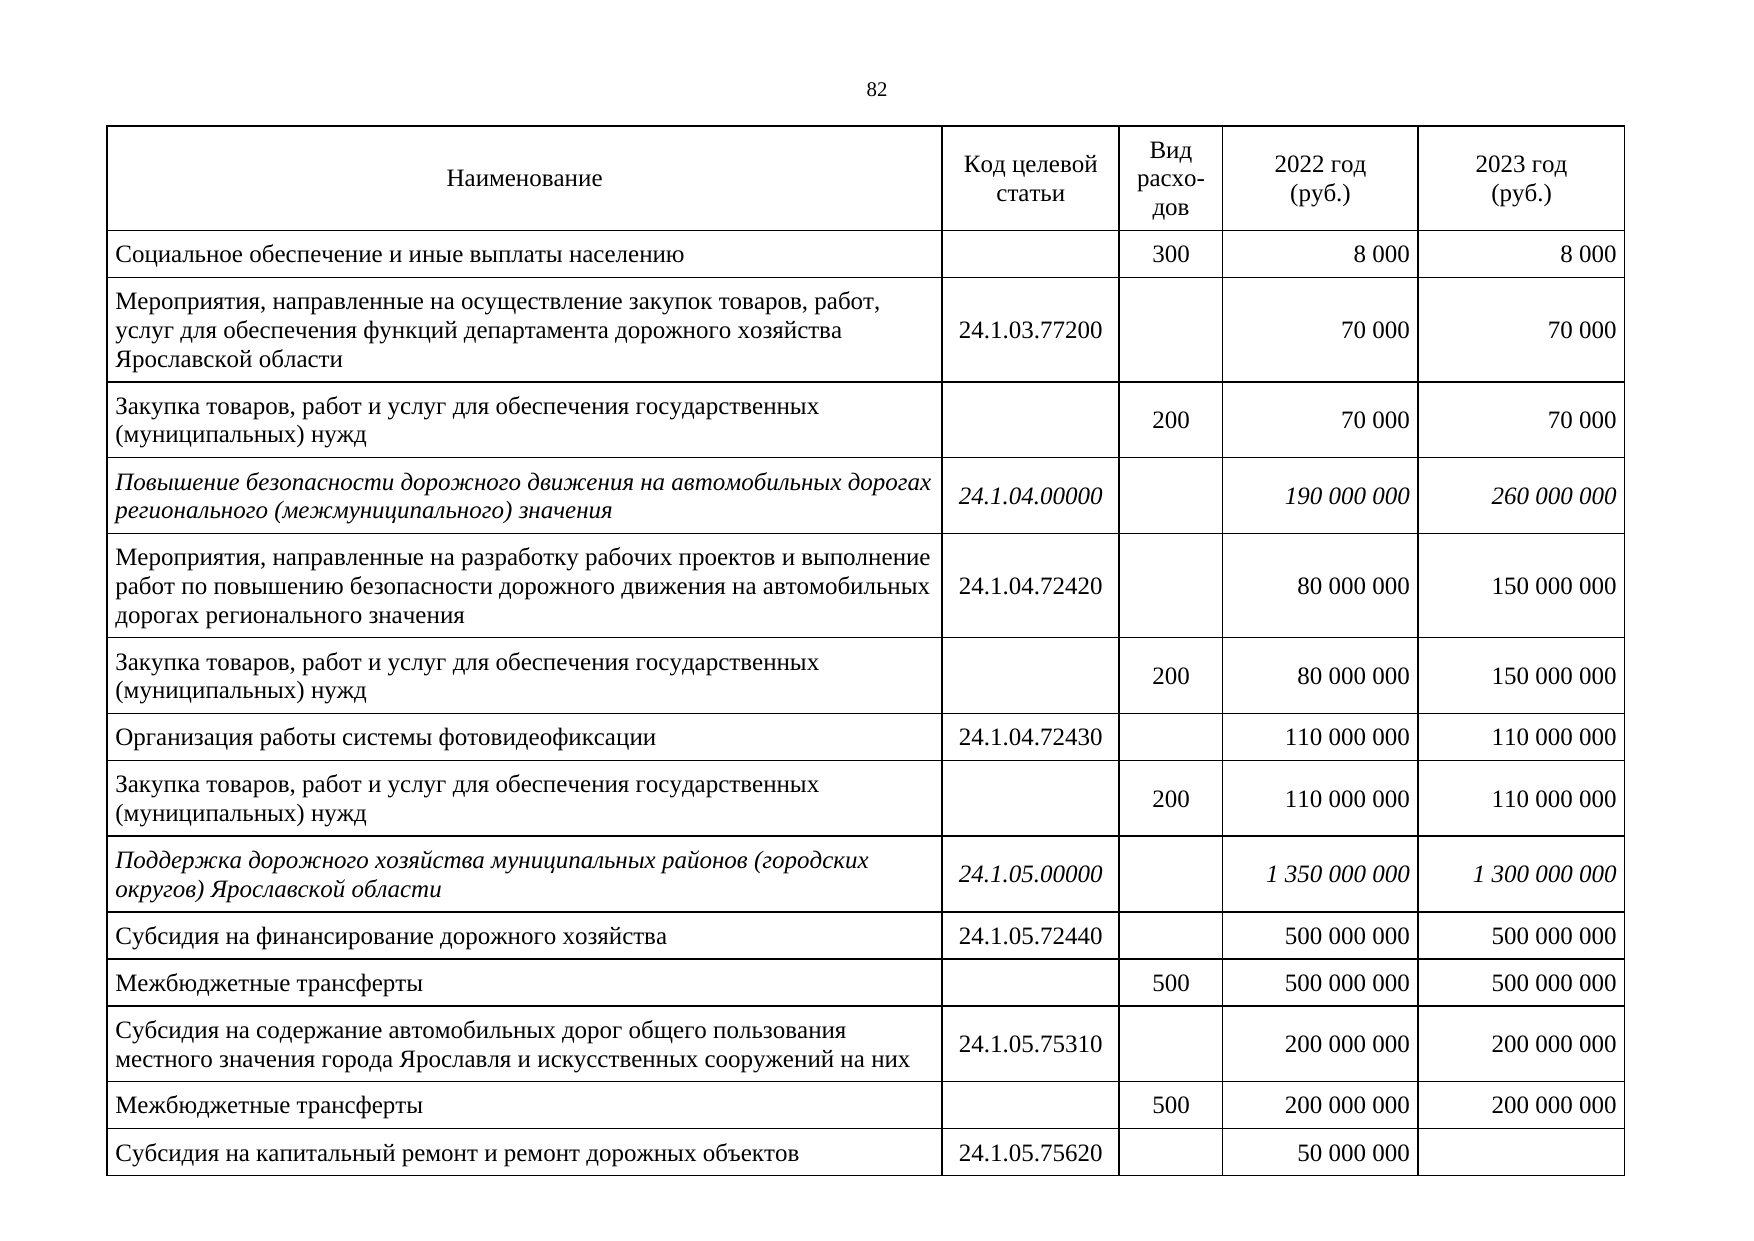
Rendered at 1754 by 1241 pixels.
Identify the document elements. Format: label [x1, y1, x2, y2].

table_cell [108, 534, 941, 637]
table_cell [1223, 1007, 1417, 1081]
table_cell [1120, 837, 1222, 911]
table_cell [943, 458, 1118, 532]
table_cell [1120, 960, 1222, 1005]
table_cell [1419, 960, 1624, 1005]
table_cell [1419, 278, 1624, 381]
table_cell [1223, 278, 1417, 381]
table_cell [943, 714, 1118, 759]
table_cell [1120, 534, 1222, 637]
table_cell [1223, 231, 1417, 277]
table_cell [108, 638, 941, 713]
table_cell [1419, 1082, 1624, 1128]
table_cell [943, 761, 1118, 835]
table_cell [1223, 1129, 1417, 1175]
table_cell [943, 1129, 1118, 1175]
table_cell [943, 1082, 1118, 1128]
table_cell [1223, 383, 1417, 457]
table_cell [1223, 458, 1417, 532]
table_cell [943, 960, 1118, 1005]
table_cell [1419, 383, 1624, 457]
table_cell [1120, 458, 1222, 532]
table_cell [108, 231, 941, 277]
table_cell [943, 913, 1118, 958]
table_header [108, 127, 941, 229]
table_header [1419, 127, 1624, 229]
table_header [1223, 127, 1417, 229]
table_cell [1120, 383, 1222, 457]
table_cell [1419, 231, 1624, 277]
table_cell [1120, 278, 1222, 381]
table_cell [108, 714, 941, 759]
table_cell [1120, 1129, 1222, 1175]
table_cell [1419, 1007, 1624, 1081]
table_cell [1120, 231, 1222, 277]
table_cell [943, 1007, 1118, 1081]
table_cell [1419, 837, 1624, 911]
table_header [1120, 127, 1222, 229]
table_header [943, 127, 1118, 229]
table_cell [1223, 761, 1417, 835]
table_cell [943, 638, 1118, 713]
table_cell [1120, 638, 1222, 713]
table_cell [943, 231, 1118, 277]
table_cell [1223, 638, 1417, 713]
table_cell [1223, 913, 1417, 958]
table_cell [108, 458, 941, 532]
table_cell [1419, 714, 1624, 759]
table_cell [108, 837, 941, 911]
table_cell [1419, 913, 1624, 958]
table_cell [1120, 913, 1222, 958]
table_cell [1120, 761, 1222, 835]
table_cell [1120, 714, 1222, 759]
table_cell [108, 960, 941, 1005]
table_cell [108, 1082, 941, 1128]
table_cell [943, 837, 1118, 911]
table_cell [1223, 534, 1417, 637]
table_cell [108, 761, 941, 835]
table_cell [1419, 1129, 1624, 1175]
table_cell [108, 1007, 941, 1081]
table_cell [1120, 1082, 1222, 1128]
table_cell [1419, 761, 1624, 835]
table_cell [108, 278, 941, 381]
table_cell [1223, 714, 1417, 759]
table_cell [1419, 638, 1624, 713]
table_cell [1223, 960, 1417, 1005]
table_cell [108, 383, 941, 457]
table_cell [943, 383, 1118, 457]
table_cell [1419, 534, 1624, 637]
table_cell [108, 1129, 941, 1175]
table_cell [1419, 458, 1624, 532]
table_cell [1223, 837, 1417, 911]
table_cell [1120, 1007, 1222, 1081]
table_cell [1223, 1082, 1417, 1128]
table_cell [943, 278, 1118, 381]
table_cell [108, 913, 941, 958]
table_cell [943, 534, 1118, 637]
